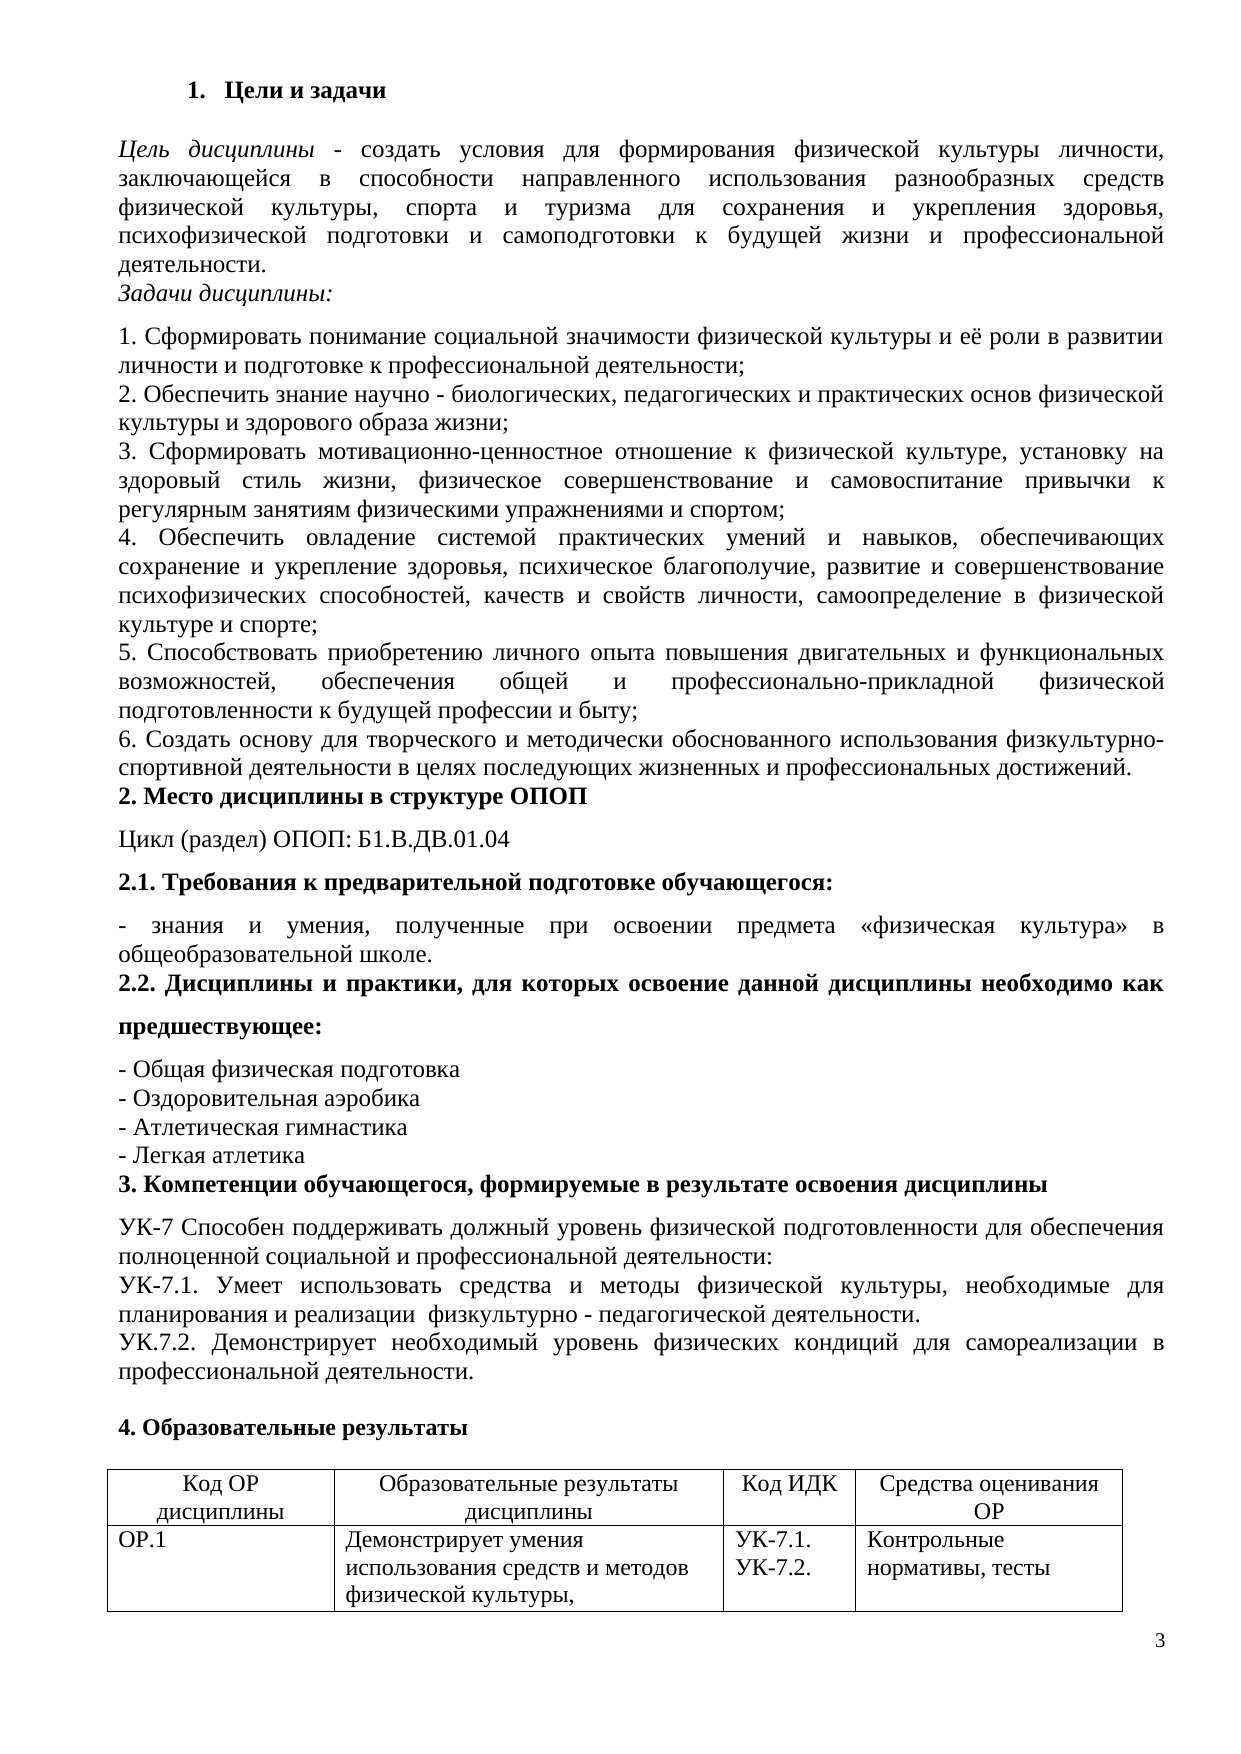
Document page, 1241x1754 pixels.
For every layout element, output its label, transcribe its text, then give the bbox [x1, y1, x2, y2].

text 4. Обеспечить овладение системой практических умений и навыков, обеспечивающих сохранение и укрепление здоровья, психическое благополучие, развитие и совершенствование психофизических способностей, качеств и свойств личности, самоопределение в физической культуре и спорте; [118, 522, 1165, 637]
text УК.7.2. Демонстрирует необходимый уровень физических кондиций для самореализации в профессиональной деятельности. [118, 1327, 1165, 1385]
text УК-7.1. Умеет использовать средства и методы физической культуры, необходимые для планирования и реализации физкультурно - педагогической деятельности. [118, 1270, 1165, 1327]
text 2. Обеспечить знание научно - биологических, педагогических и практических основ физической культуры и здорового образа жизни; [118, 379, 1165, 436]
text 2.2. Дисциплины и практики, для которых освоение данной дисциплины необходимо как предшествующее: [118, 968, 1165, 1040]
table_header Код ИДК [724, 1470, 855, 1525]
text 3. Компетенции обучающегося, формируемые в результате освоения дисциплины [118, 1169, 1165, 1198]
text 6. Создать основу для творческого и методически обоснованного использования физкультурно-спортивной деятельности в целях последующих жизненных и профессиональных достижений. [118, 724, 1165, 781]
table_header Средства оценивания ОР [856, 1470, 1122, 1525]
text - Общая физическая подготовка [118, 1054, 1165, 1083]
table_header Образовательные результаты дисциплины [335, 1470, 723, 1525]
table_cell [856, 1526, 1122, 1611]
table_header Код ОР дисциплины [108, 1470, 334, 1525]
table_cell ОР.1 [108, 1526, 334, 1611]
text - Оздоровительная аэробика [118, 1083, 1165, 1112]
text Цикл (раздел) ОПОП: Б1.В.ДВ.01.04 [118, 824, 1165, 853]
table_cell УК-7.1. УК-7.2. [724, 1526, 855, 1611]
text Цель дисциплины - создать условия для формирования физической культуры личности, заключающейся в способности направленного использования разнообразных средств физической культуры, спорта и туризма для сохранения и укрепления здоровья, психофизической подготовки и самоподготовки к будущей жизни и профессиональной деятельности. [118, 134, 1165, 278]
text УК-7 Способен поддерживать должный уровень физической подготовленности для обеспечения полноценной социальной и профессиональной деятельности: [118, 1212, 1165, 1270]
text - Атлетическая гимнастика [118, 1112, 1165, 1141]
text 1. Сформировать понимание социальной значимости физической культуры и её роли в развитии личности и подготовке к профессиональной деятельности; [118, 321, 1165, 379]
text 5. Способствовать приобретению личного опыта повышения двигательных и функциональных возможностей, обеспечения общей и профессионально-прикладной физической подготовленности к будущей профессии и быту; [118, 637, 1165, 724]
text 2. Место дисциплины в структуре ОПОП [118, 781, 1165, 810]
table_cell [335, 1526, 723, 1611]
text 4. Образовательные результаты [118, 1413, 1165, 1440]
text Задачи дисциплины: [118, 278, 1165, 307]
list Цели и задачи [187, 75, 1165, 104]
text - Легкая атлетика [118, 1141, 1165, 1169]
text 3. Сформировать мотивационно-ценностное отношение к физической культуре, установку на здоровый стиль жизни, физическое совершенствование и самовоспитание привычки к регулярным занятиям физическими упражнениями и спортом; [118, 436, 1165, 522]
text - знания и умения, полученные при освоении предмета «физическая культура» в общеобразовательной школе. [118, 911, 1165, 968]
text 2.1. Требования к предварительной подготовке обучающегося: [118, 867, 1165, 896]
